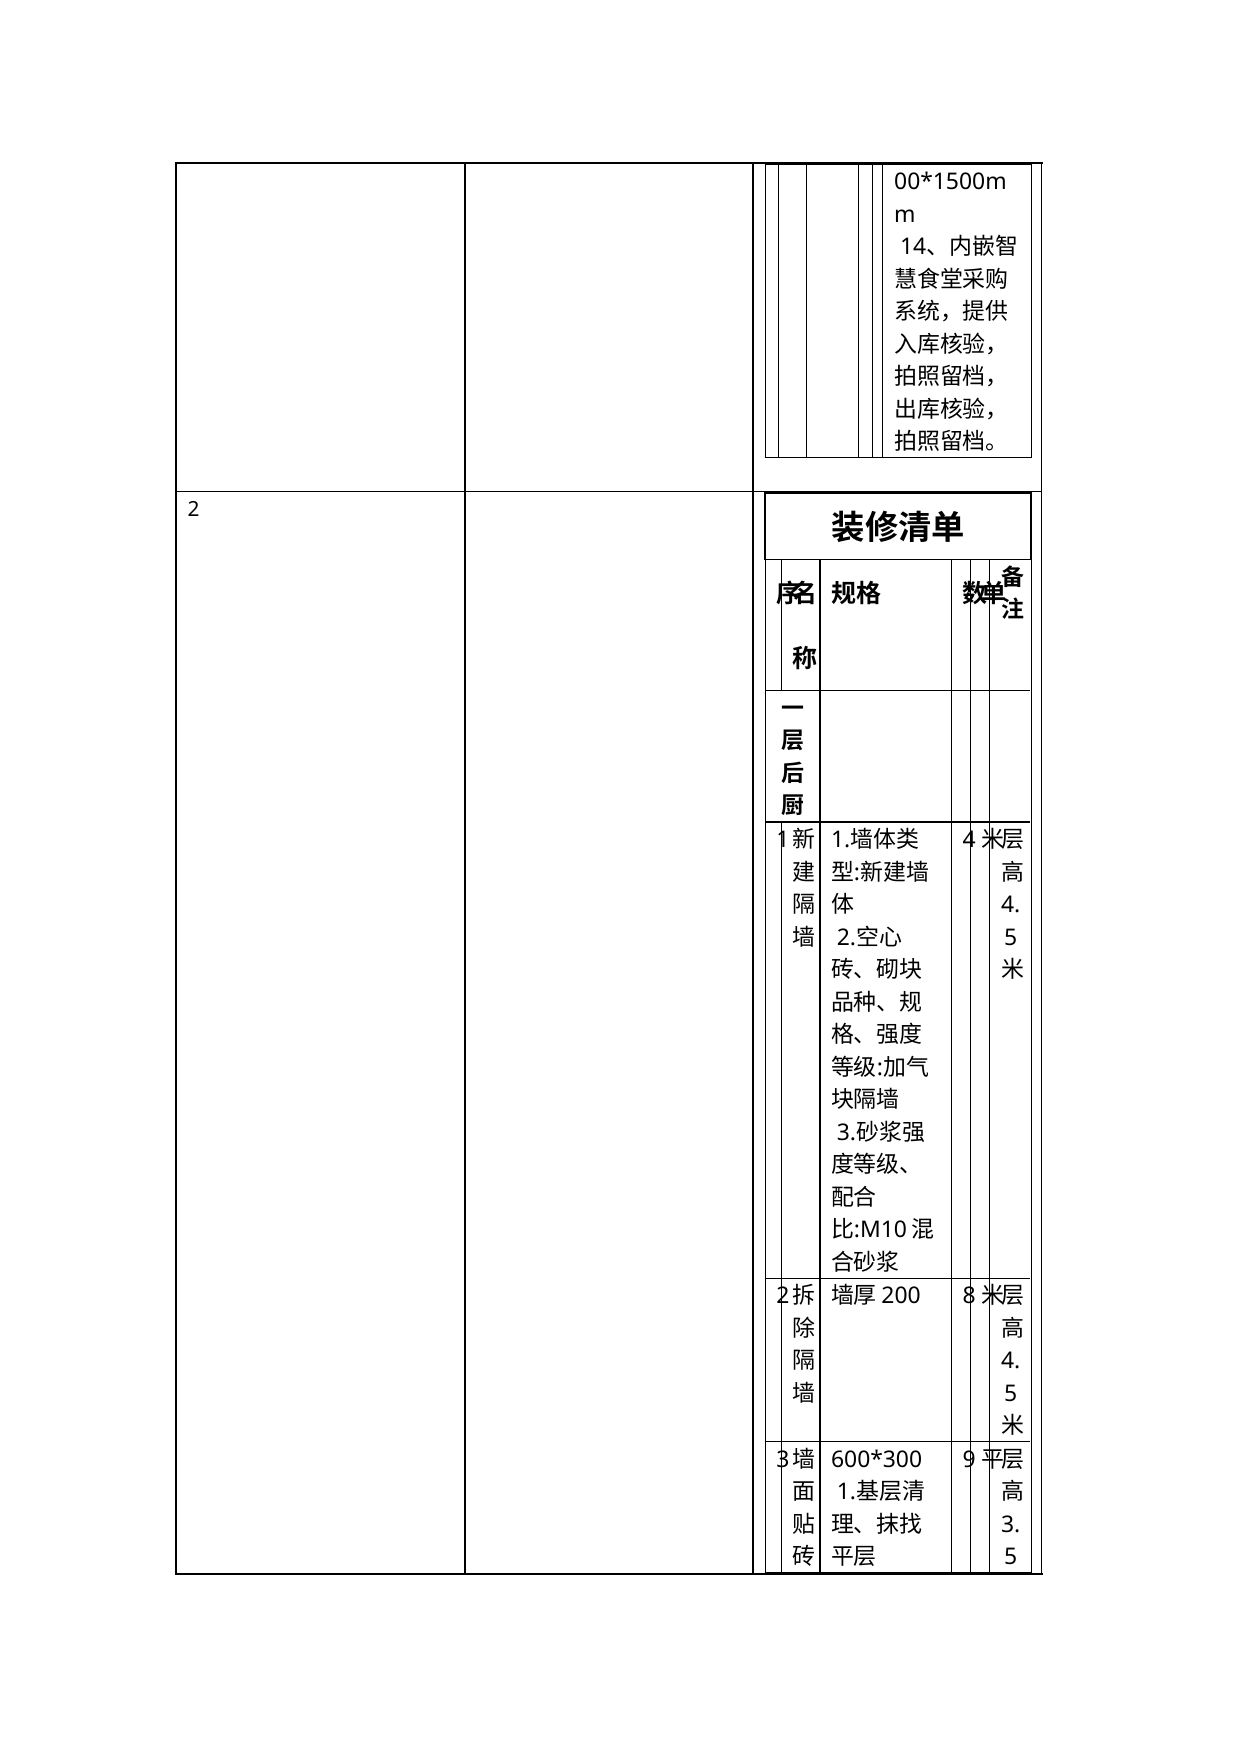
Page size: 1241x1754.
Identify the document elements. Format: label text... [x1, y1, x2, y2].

table_cell [821, 823, 951, 1278]
table_cell [1032, 492, 1041, 1573]
table_cell [821, 1442, 951, 1572]
table_cell [971, 823, 989, 1278]
table_cell [766, 1279, 781, 1441]
table_cell [782, 1442, 819, 1572]
table_cell [782, 1279, 819, 1441]
table_cell [782, 823, 819, 1278]
table_cell [971, 1442, 989, 1572]
table_cell [782, 586, 795, 594]
table_cell [971, 691, 989, 821]
table_cell [971, 590, 989, 690]
table_cell [766, 1442, 781, 1572]
table_cell [952, 560, 970, 690]
table_cell [952, 1442, 970, 1572]
table_cell [952, 1279, 970, 1441]
table_cell [952, 823, 970, 1278]
table_cell [782, 560, 819, 690]
table_cell [971, 1279, 989, 1441]
table_cell [821, 691, 951, 821]
table_cell [766, 823, 781, 1278]
table_cell [821, 560, 951, 690]
table_cell 1 [177, 164, 464, 491]
table_cell [793, 586, 808, 594]
table_cell [754, 164, 1041, 491]
table_cell [971, 560, 989, 589]
table_cell [821, 1279, 951, 1441]
table_cell [766, 494, 1030, 559]
table_cell [990, 560, 1031, 1572]
table_cell [754, 492, 765, 1573]
table_cell [766, 560, 781, 690]
table_cell 2 [177, 492, 464, 1573]
table_cell ▲ [466, 164, 752, 491]
table_cell [466, 492, 752, 1573]
table_cell [766, 691, 819, 821]
table_cell [952, 691, 970, 821]
